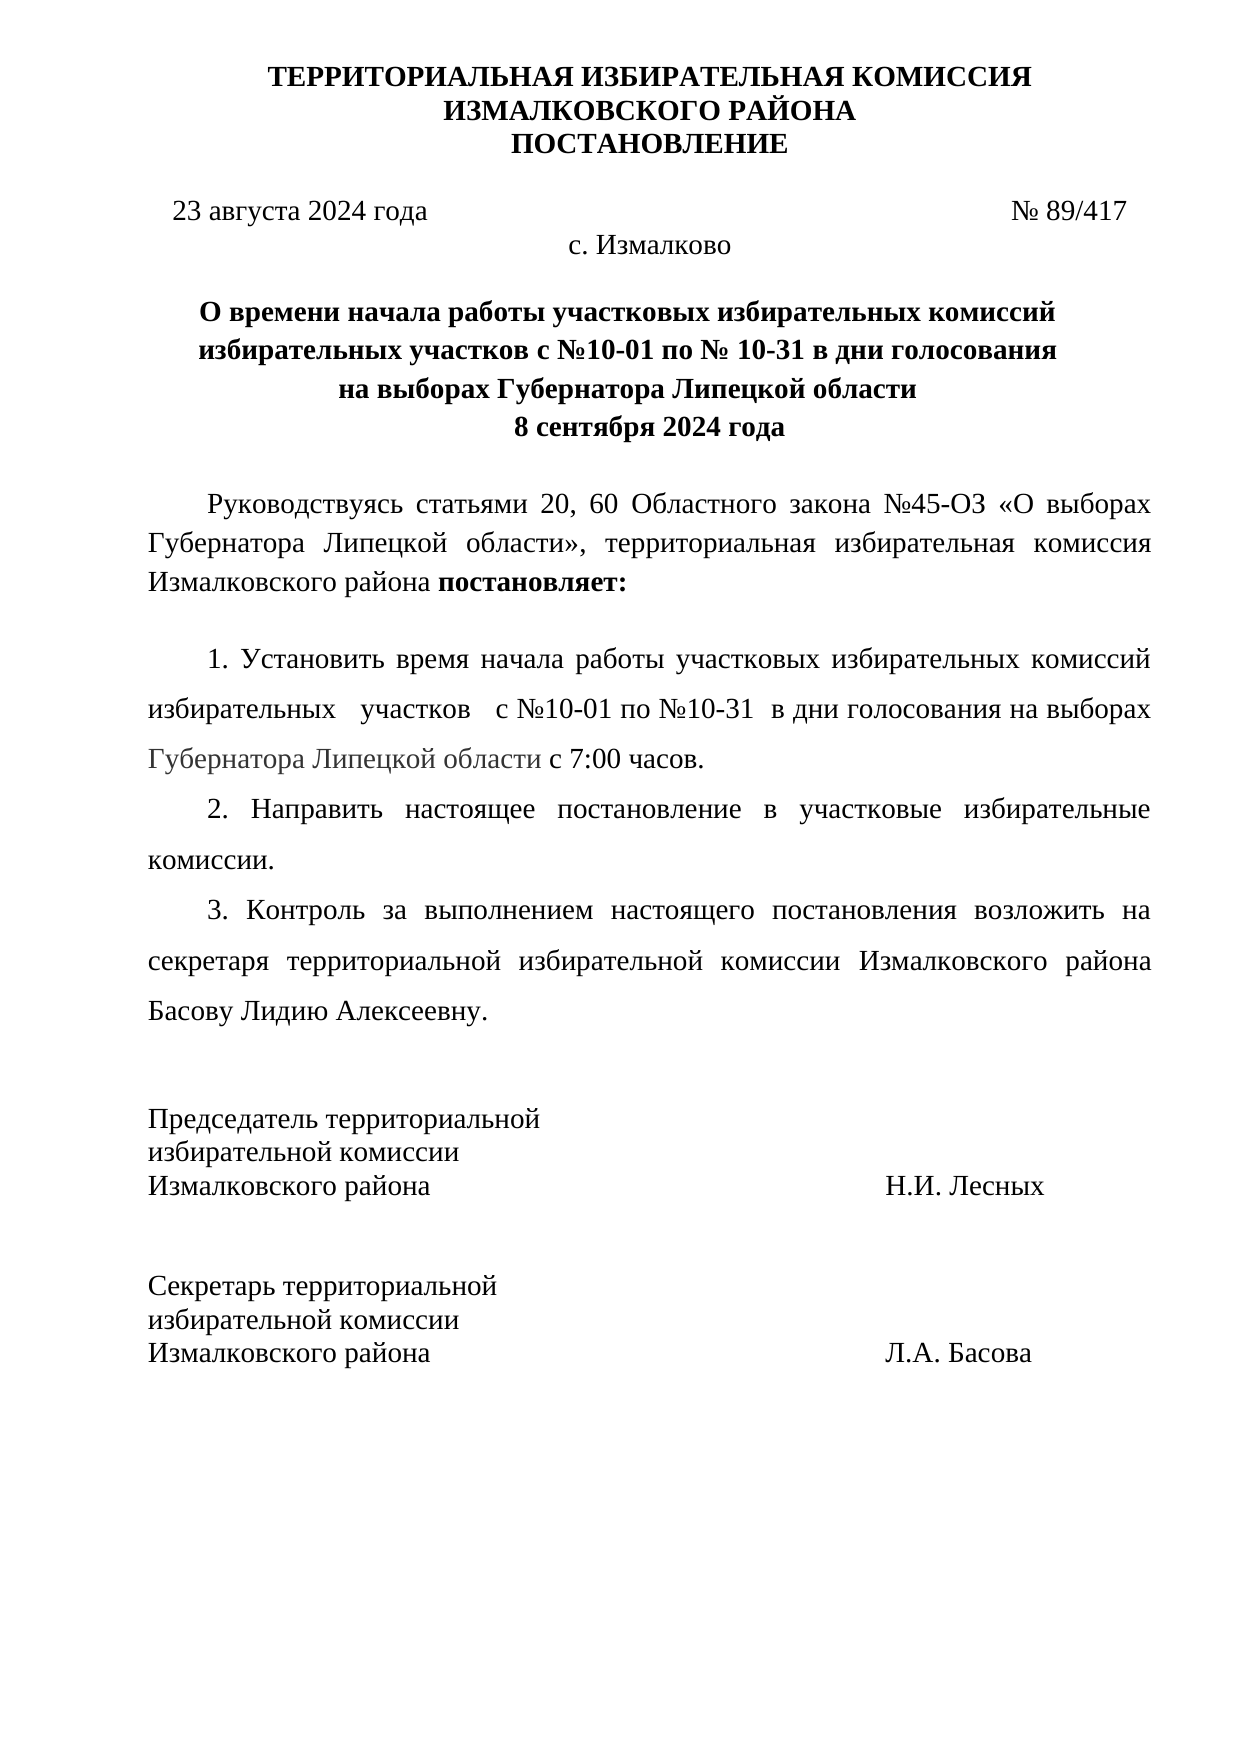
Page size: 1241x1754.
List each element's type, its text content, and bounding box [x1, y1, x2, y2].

text 3. Контроль за выполнением настоящего постановления возложить на секретаря территориальной избирательной комиссии Измалковского района Басову Лидию Алексеевну. [148, 892, 1152, 1026]
text на выборах Губернатора Липецкой области [74, 371, 1181, 404]
text территориальная ИЗБИРАТЕЛЬНая КОМИССИя ИЗМАЛКОВСКОГО РАЙОНА [148, 59, 1152, 126]
text 8 сентября 2024 года [148, 409, 1152, 443]
text избирательных участков с №10-01 по № 10-31 в дни голосования [74, 332, 1181, 366]
text Секретарь территориальной [148, 1268, 1152, 1302]
text 2. Направить настоящее постановление в участковые избирательные комиссии. [148, 792, 1152, 876]
text 23 августа 2024 года № 89/417 [148, 193, 1152, 227]
text 1. Установить время начала работы участковых избирательных комиссий избирательных участков с №10-01 по №10-31 в дни голосования на выборах Губернатора Липецкой области с 7:00 часов. [148, 641, 1152, 775]
text О времени начала работы участковых избирательных комиссий [74, 294, 1181, 327]
text Измалковского района Н.И. Лесных [148, 1168, 1152, 1201]
text избирательной комиссии [148, 1134, 1152, 1168]
text с. Измалково [148, 227, 1152, 260]
text Председатель территориальной [148, 1101, 1152, 1134]
text Руководствуясь статьями 20, 60 Областного закона №45-ОЗ «О выборах Губернатора Липецкой области», территориальная избирательная комиссия Измалковского района постановляет: [148, 487, 1152, 597]
text избирательной комиссии [148, 1302, 1152, 1336]
text Постановление [148, 126, 1152, 160]
text Измалковского района Л.А. Басова [148, 1336, 1152, 1369]
